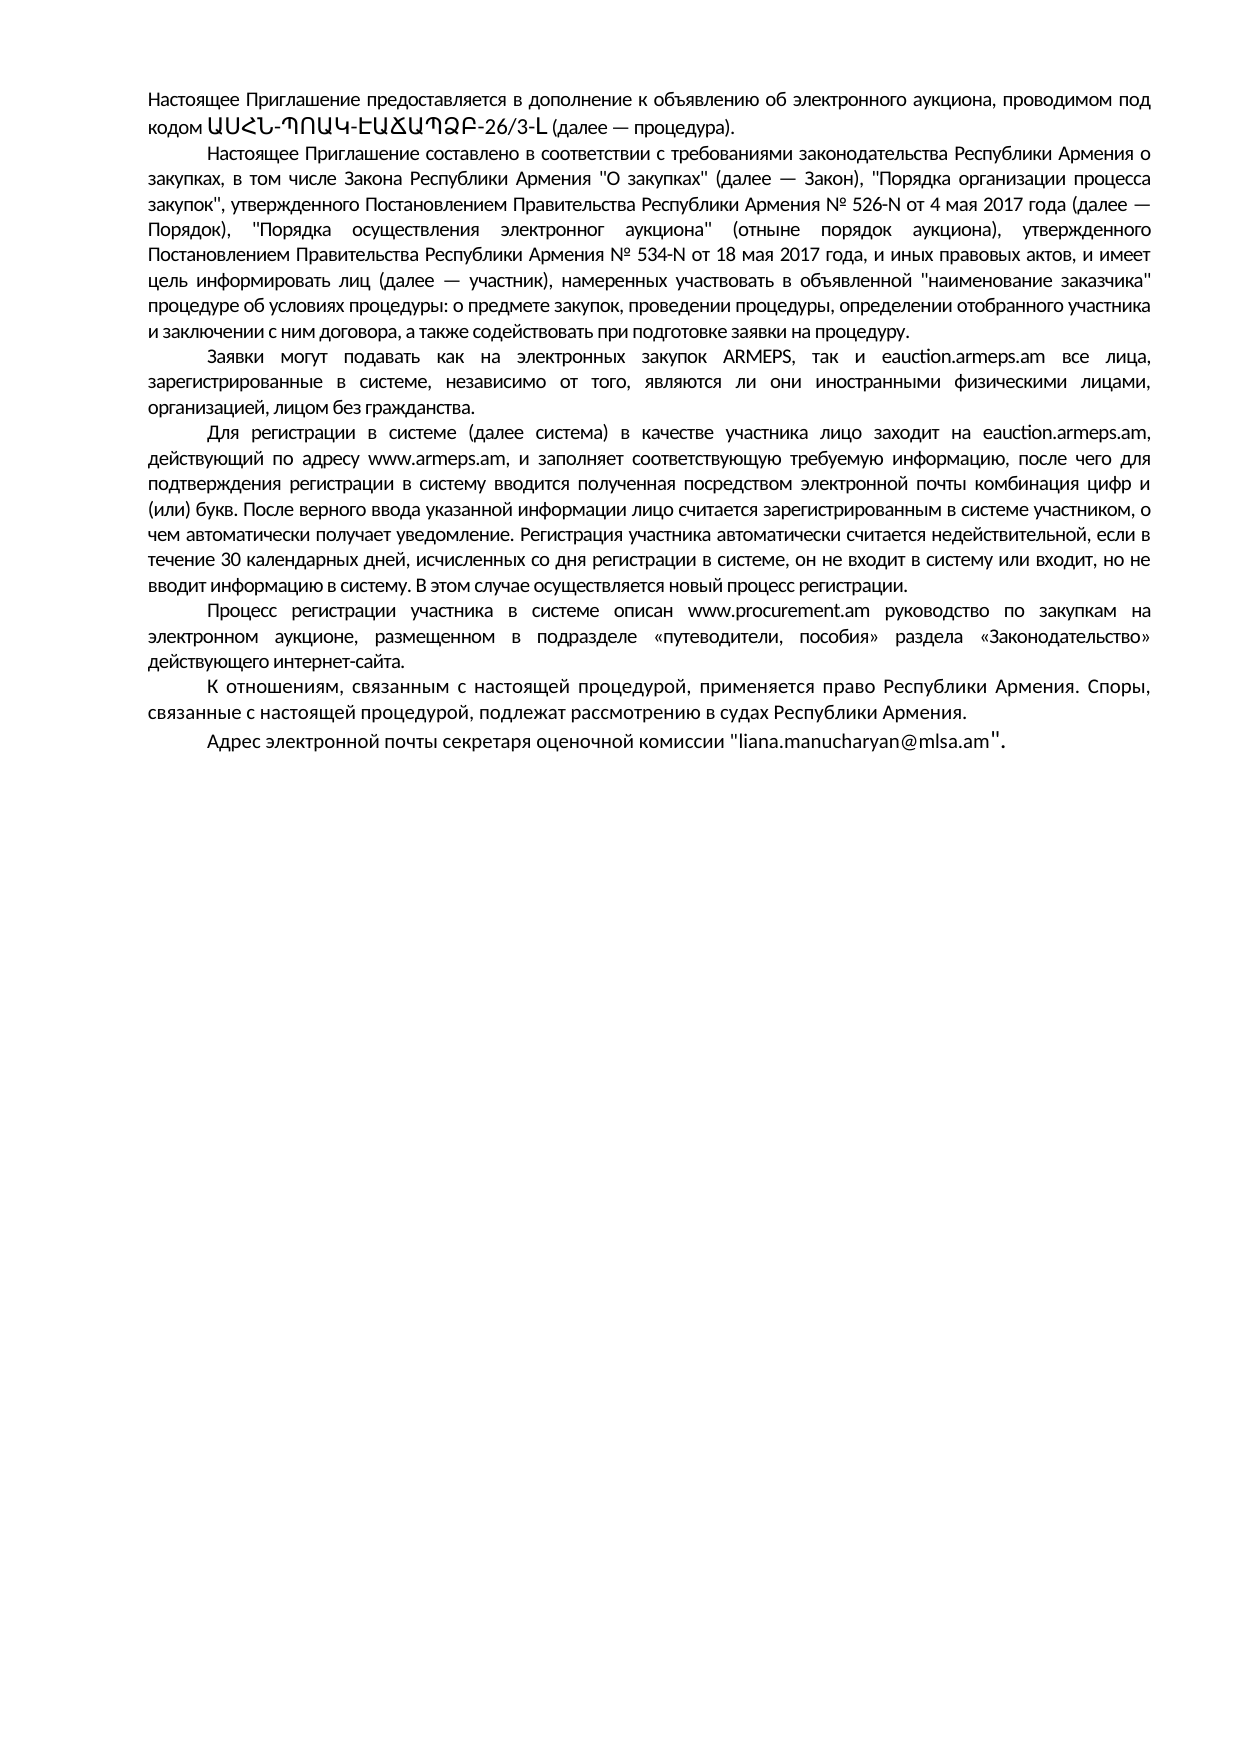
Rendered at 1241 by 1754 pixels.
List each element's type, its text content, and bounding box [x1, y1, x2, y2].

text Настоящее Приглашение составлено в соответствии с требованиями законодательства Республики Армения о закупках, в том числе Закона Республики Армения "О закупках" (далее — Закон), "Порядка организации процесса закупок", утвержденного Постановлением Правительства Республики Армения № 526-N от 4 мая 2017 года (далее — Порядок), "Порядка осуществления электронног аукциона" (отныне порядок аукциона), утвержденного Постановлением Правительства Республики Армения № 534-N от 18 мая 2017 года, и иных правовых актов, и имеет цель информировать лиц (далее — участник), намеренных участвовать в объявленной "наименование заказчика" процедуре об условиях процедуры: о предмете закупок, проведении процедуры, определении отобранного участника и заключении с ним договора, а также содействовать при подготовке заявки на процедуру. [148, 140, 1152, 343]
text К отношениям, связанным с настоящей процедурой, применяется право Республики Армения. Споры, связанные с настоящей процедурой, подлежат рассмотрению в судах Республики Армения. [148, 674, 1152, 724]
text Настоящее Приглашение предоставляется в дополнение к объявлению об электронного аукциона, проводимом под кодом ԱՍՀՆ-ՊՈԱԿ-ԷԱՃԱՊՁԲ-26/3-Լ (далее — процедура). [148, 86, 1152, 140]
text Процесс регистрации участника в системе описан www.procurement.am руководство по закупкам на электронном аукционе, размещенном в подразделе «путеводители, пособия» раздела «Законодательство» действующего интернет-сайта. [148, 597, 1152, 674]
text Заявки могут подавать как на электронных закупок ARMEPS, так и eauction.armeps.am все лица, зарегистрированные в системе, независимо от того, являются ли они иностранными физическими лицами, организацией, лицом без гражданства. [148, 343, 1152, 419]
text Для регистрации в системе (далее система) в качестве участника лицо заходит на eauction.armeps.am, действующий по адресу www.armeps.am, и заполняет соответствующую требуемую информацию, после чего для подтверждения регистрации в систему вводится полученная посредством электронной почты комбинация цифр и (или) букв. После верного ввода указанной информации лицо считается зарегистрированным в системе участником, о чем автоматически получает уведомление. Регистрация участника автоматически считается недействительной, если в течение 30 календарных дней, исчисленных со дня регистрации в системе, он не входит в систему или входит, но не вводит информацию в систему. В этом случае осуществляется новый процесс регистрации. [148, 419, 1152, 597]
text Адрес электронной почты секретаря оценочной комиссии "liana.manucharyan@mlsa.am". [148, 724, 1152, 755]
